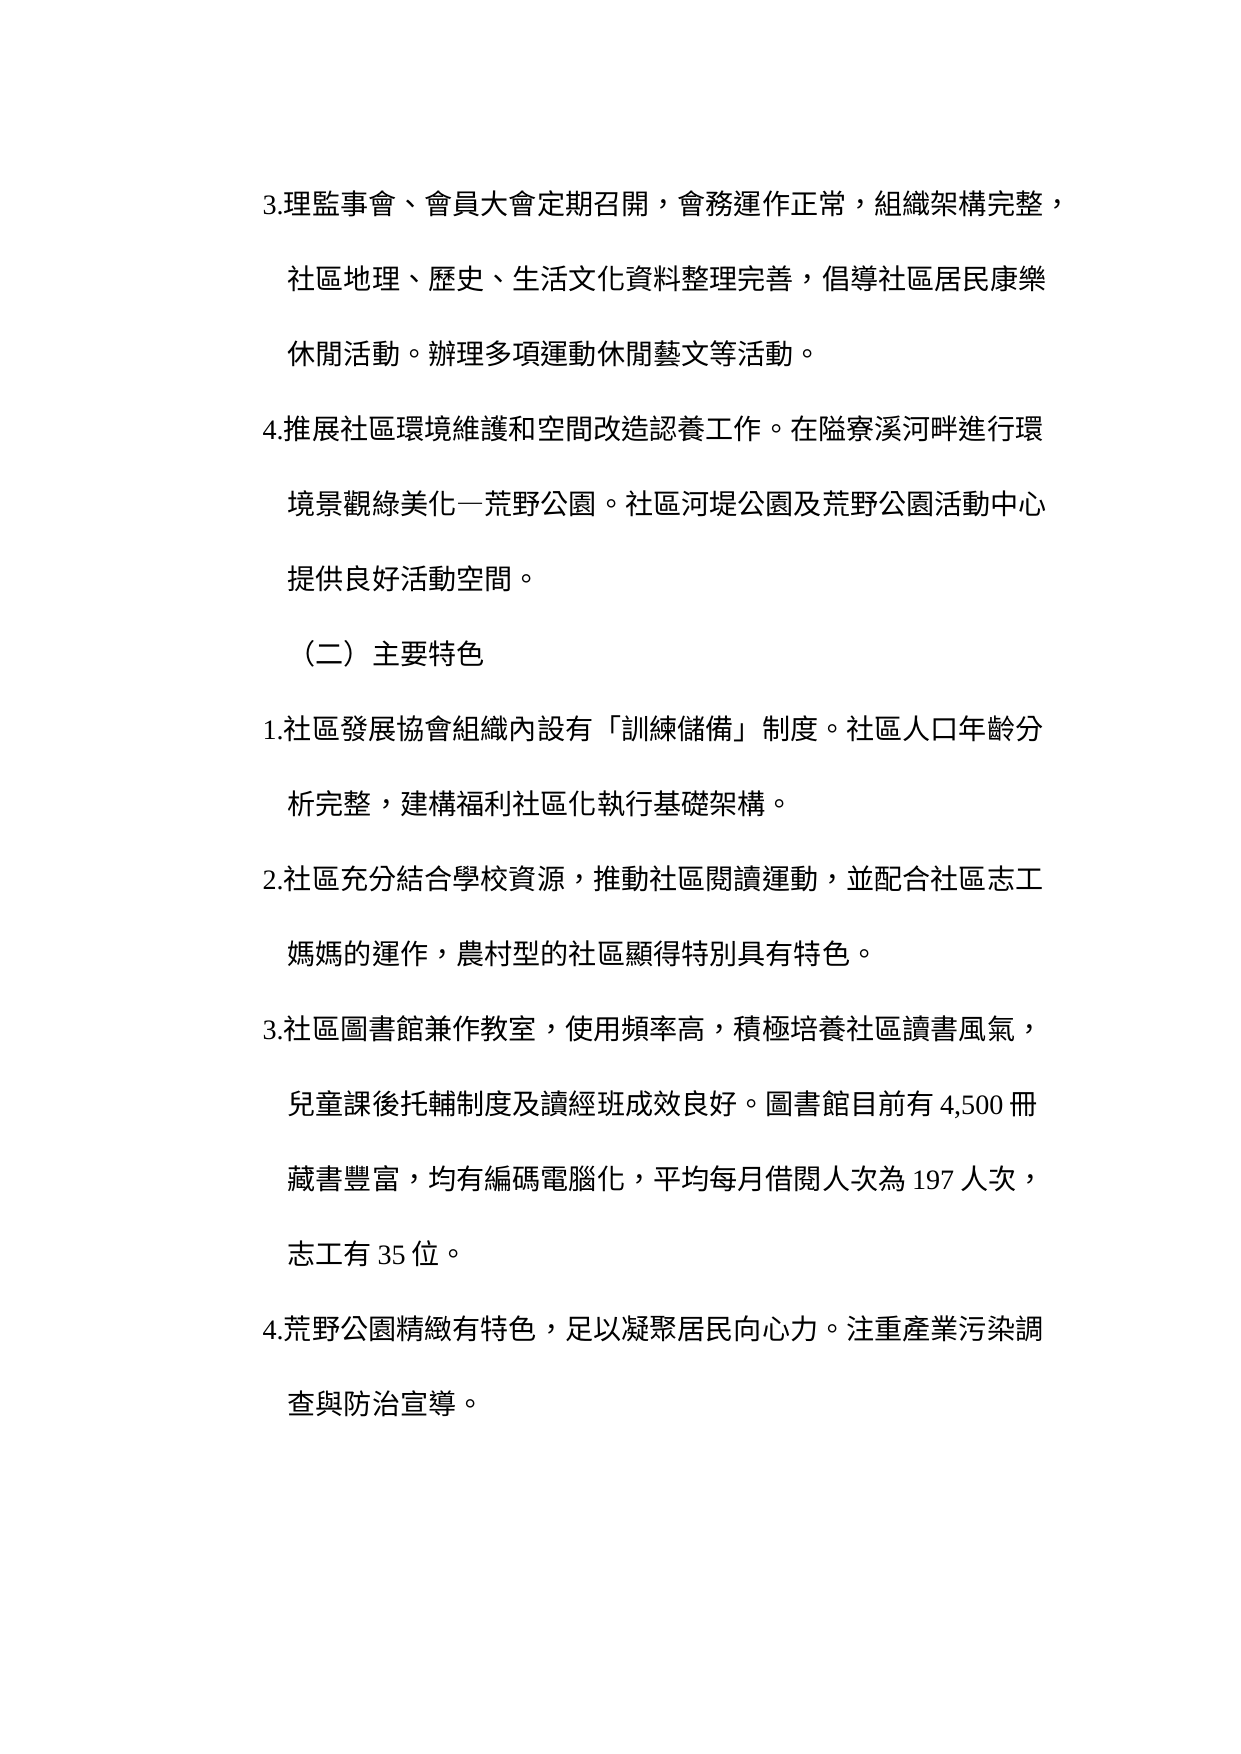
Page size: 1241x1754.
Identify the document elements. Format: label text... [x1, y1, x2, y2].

text 1.社區發展協會組織內設有「訓練儲備」制度。社區人口年齡分析完整，建構福利社區化執行基礎架構。 [262, 689, 1053, 839]
text 3.社區圖書館兼作教室，使用頻率高，積極培養社區讀書風氣，兒童課後托輔制度及讀經班成效良好。圖書館目前有4,500冊藏書豐富，均有編碼電腦化，平均每月借閱人次為197人次，志工有35位。 [262, 989, 1053, 1289]
text 3.理監事會、會員大會定期召開，會務運作正常，組織架構完整，社區地理、歷史、生活文化資料整理完善，倡導社區居民康樂休閒活動。辦理多項運動休閒藝文等活動。 [262, 164, 1053, 389]
text （二）主要特色 [262, 614, 1053, 689]
text 4.推展社區環境維護和空間改造認養工作。在隘寮溪河畔進行環境景觀綠美化—荒野公園。社區河堤公園及荒野公園活動中心提供良好活動空間。 [262, 389, 1053, 614]
text 4.荒野公園精緻有特色，足以凝聚居民向心力。注重產業污染調查與防治宣導。 [262, 1289, 1053, 1439]
text 2.社區充分結合學校資源，推動社區閱讀運動，並配合社區志工媽媽的運作，農村型的社區顯得特別具有特色。 [262, 839, 1053, 989]
